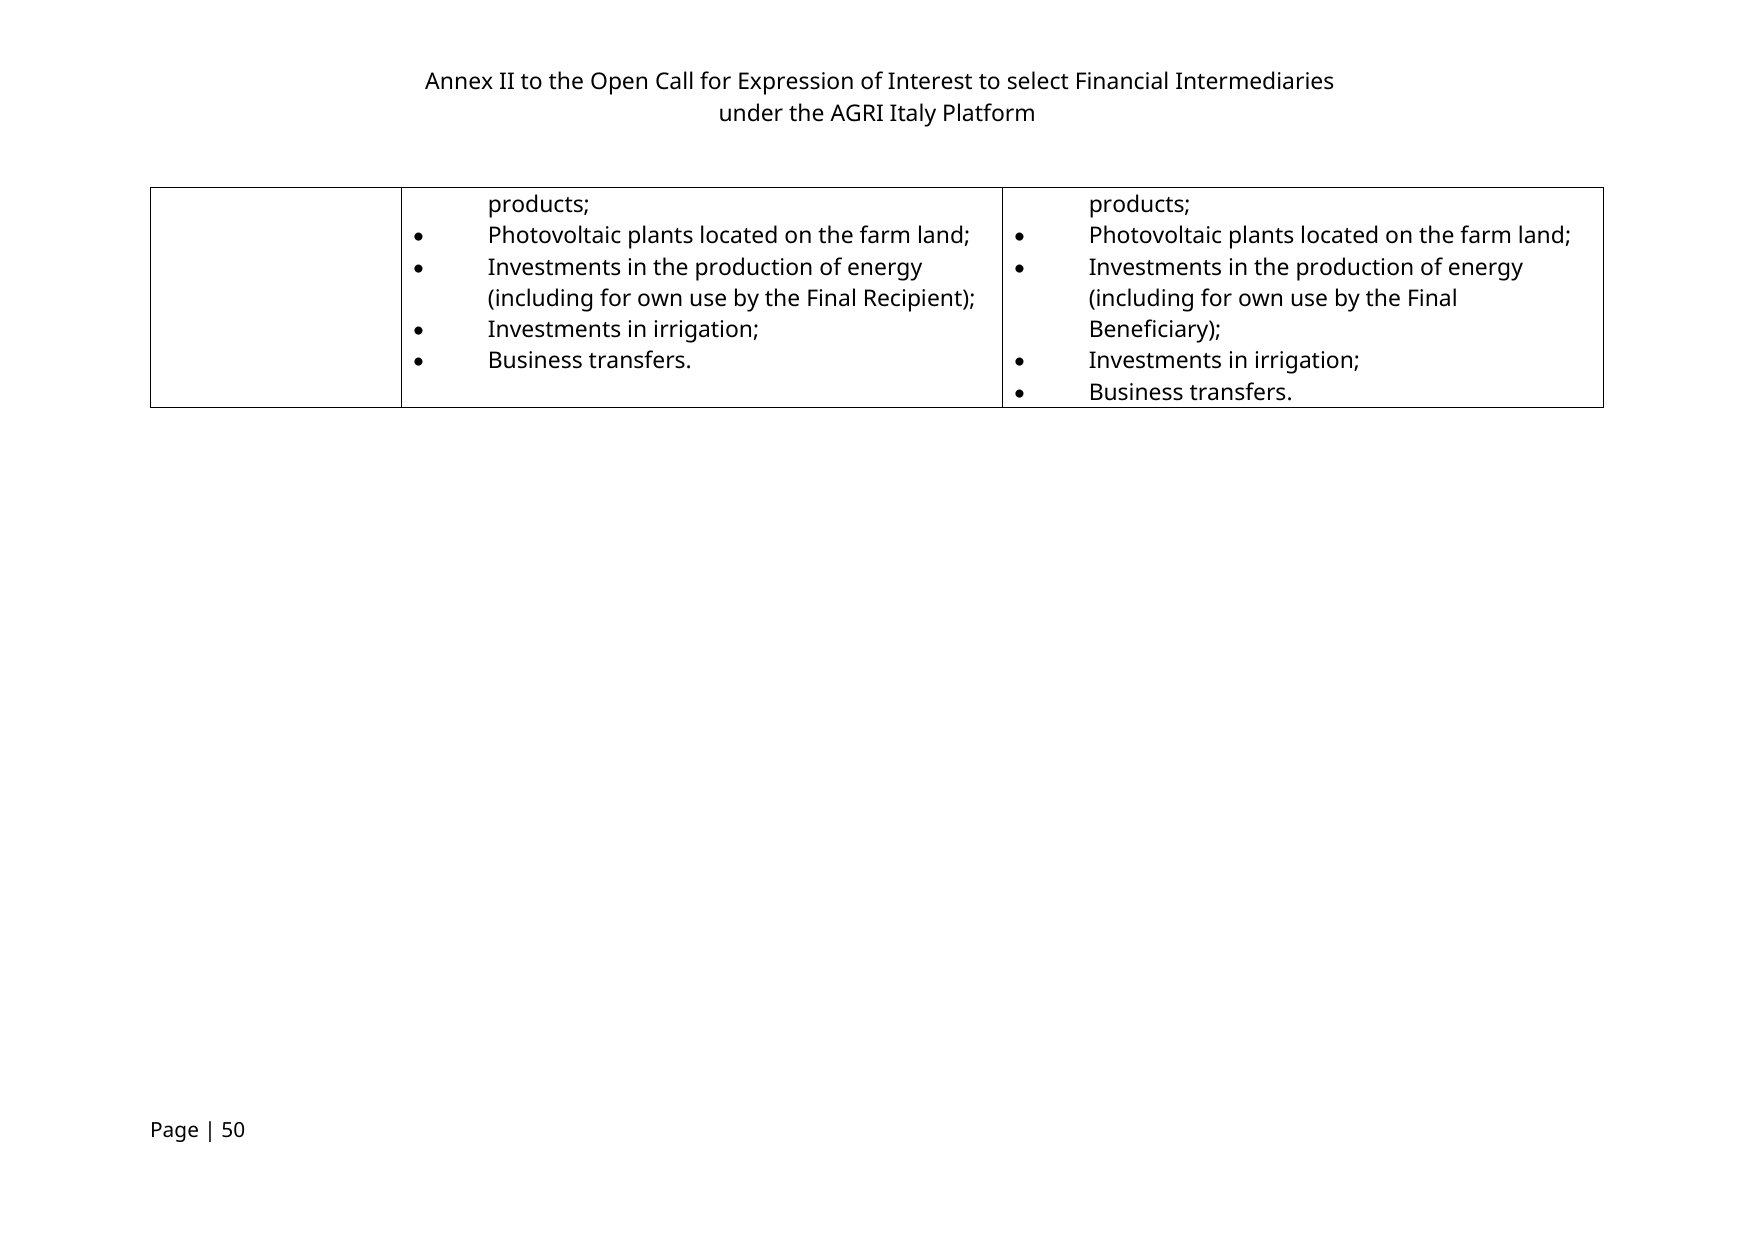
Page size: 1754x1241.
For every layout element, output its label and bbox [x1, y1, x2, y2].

table_cell [402, 188, 1002, 407]
table_cell [151, 188, 401, 407]
table_cell [1003, 188, 1603, 407]
